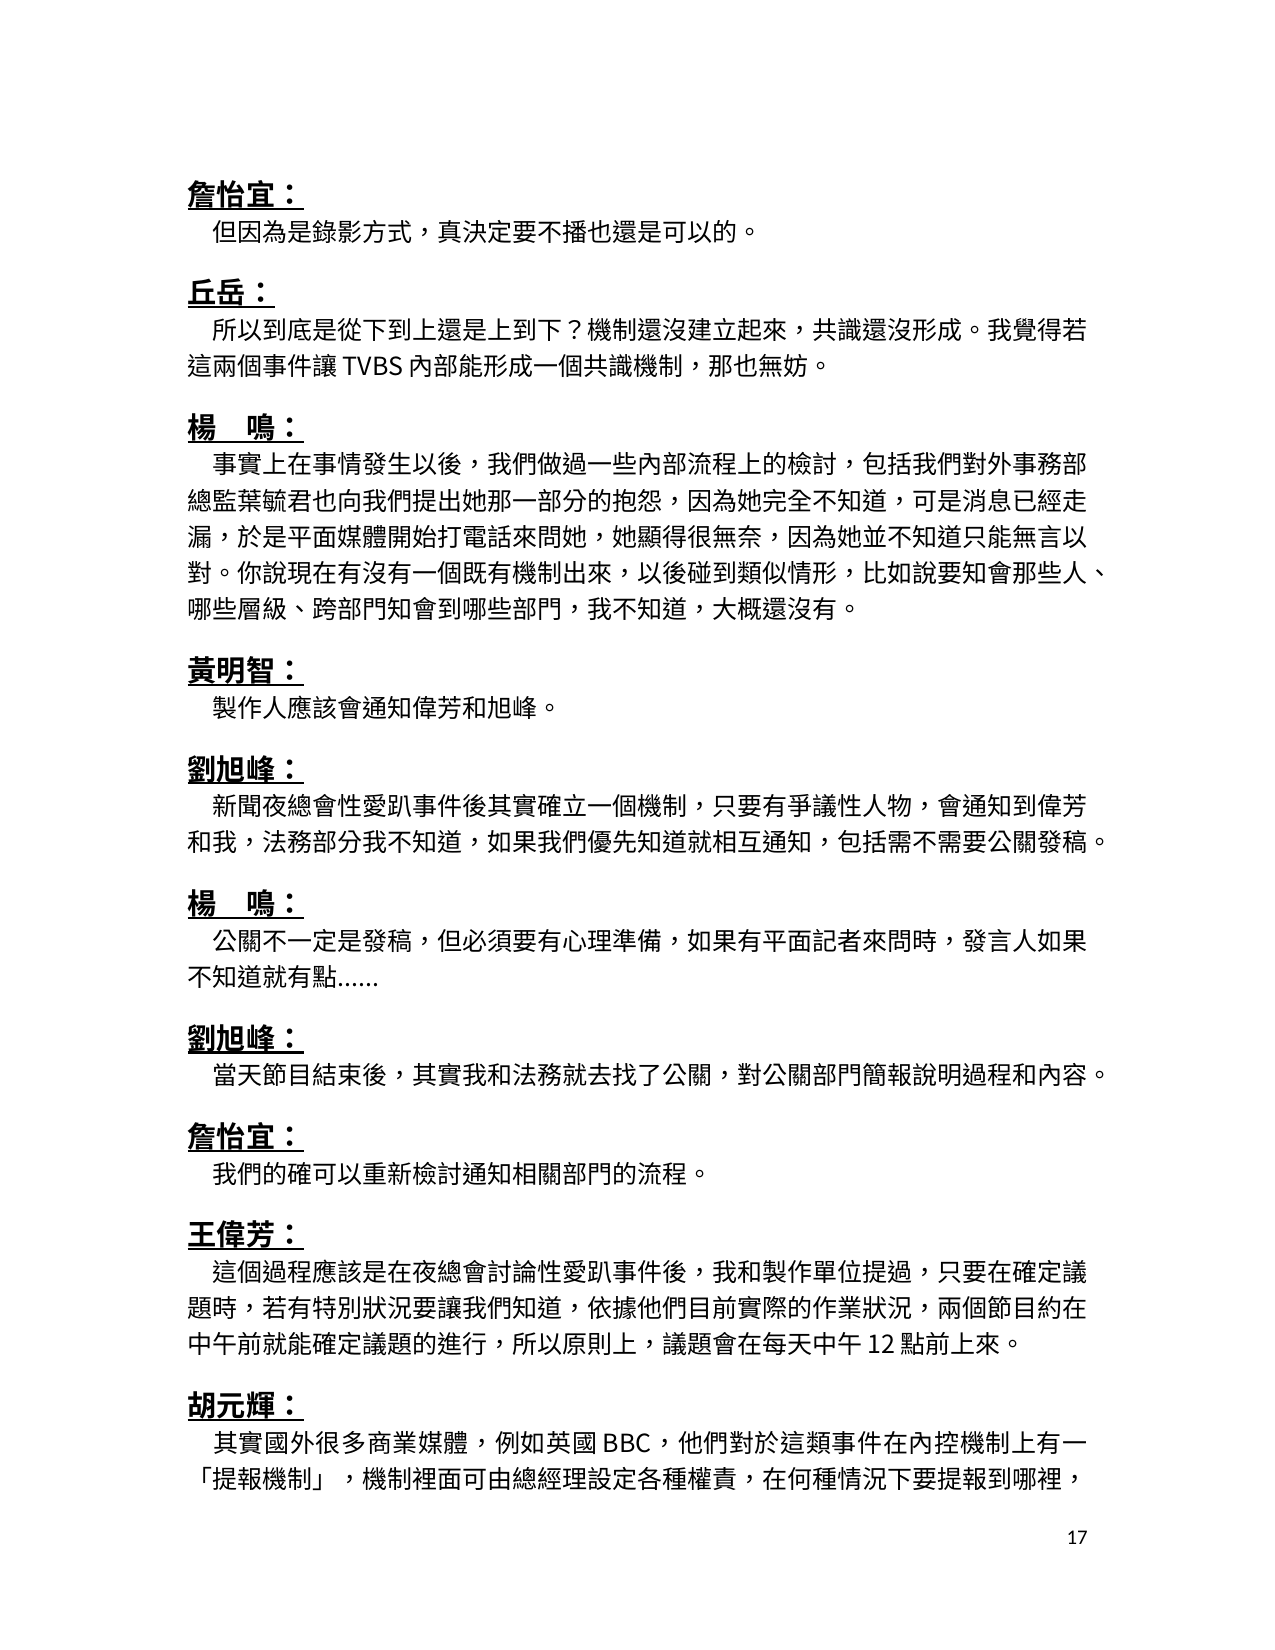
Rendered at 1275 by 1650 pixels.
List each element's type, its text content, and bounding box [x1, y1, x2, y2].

text 詹怡宜： [187, 1121, 1087, 1154]
text 劉旭峰： [187, 1022, 1087, 1056]
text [187, 1423, 1087, 1496]
text 所以到底是從下到上還是上到下？機制還沒建立起來，共識還沒形成。我覺得若這兩個事件讓TVBS內部能形成一個共識機制，那也無妨。 [187, 310, 1087, 383]
text 但因為是錄影方式，真決定要不播也還是可以的。 [187, 212, 1087, 248]
text 製作人應該會通知偉芳和旭峰。 [187, 688, 1087, 724]
text 胡元輝： [187, 1390, 1087, 1423]
text 王偉芳： [187, 1219, 1087, 1252]
text 黃明智： [187, 655, 1087, 688]
text 我們的確可以重新檢討通知相關部門的流程。 [187, 1154, 1087, 1190]
text 劉旭峰： [187, 753, 1087, 787]
text 楊 鳴： [187, 412, 1087, 445]
text 詹怡宜： [187, 179, 1087, 212]
text 這個過程應該是在夜總會討論性愛趴事件後，我和製作單位提過，只要在確定議題時，若有特別狀況要讓我們知道，依據他們目前實際的作業狀況，兩個節目約在中午前就能確定議題的進行，所以原則上，議題會在每天中午12點前上來。 [187, 1252, 1087, 1361]
text 新聞夜總會性愛趴事件後其實確立一個機制，只要有爭議性人物，會通知到偉芳和我，法務部分我不知道，如果我們優先知道就相互通知，包括需不需要公關發稿。 [187, 787, 1087, 859]
text 當天節目結束後，其實我和法務就去找了公關，對公關部門簡報說明過程和內容。 [187, 1056, 1087, 1092]
text 公關不一定是發稿，但必須要有心理準備，如果有平面記者來問時，發言人如果不知道就有點...... [187, 921, 1087, 994]
text 事實上在事情發生以後，我們做過一些內部流程上的檢討，包括我們對外事務部總監葉毓君也向我們提出她那一部分的抱怨，因為她完全不知道，可是消息已經走漏，於是平面媒體開始打電話來問她，她顯得很無奈，因為她並不知道只能無言以對。你說現在有沒有一個既有機制出來，以後碰到類似情形，比如說要知會那些人、哪些層級、跨部門知會到哪些部門，我不知道，大概還沒有。 [187, 445, 1087, 626]
text 楊 鳴： [187, 888, 1087, 921]
text 丘岳： [187, 277, 1087, 310]
